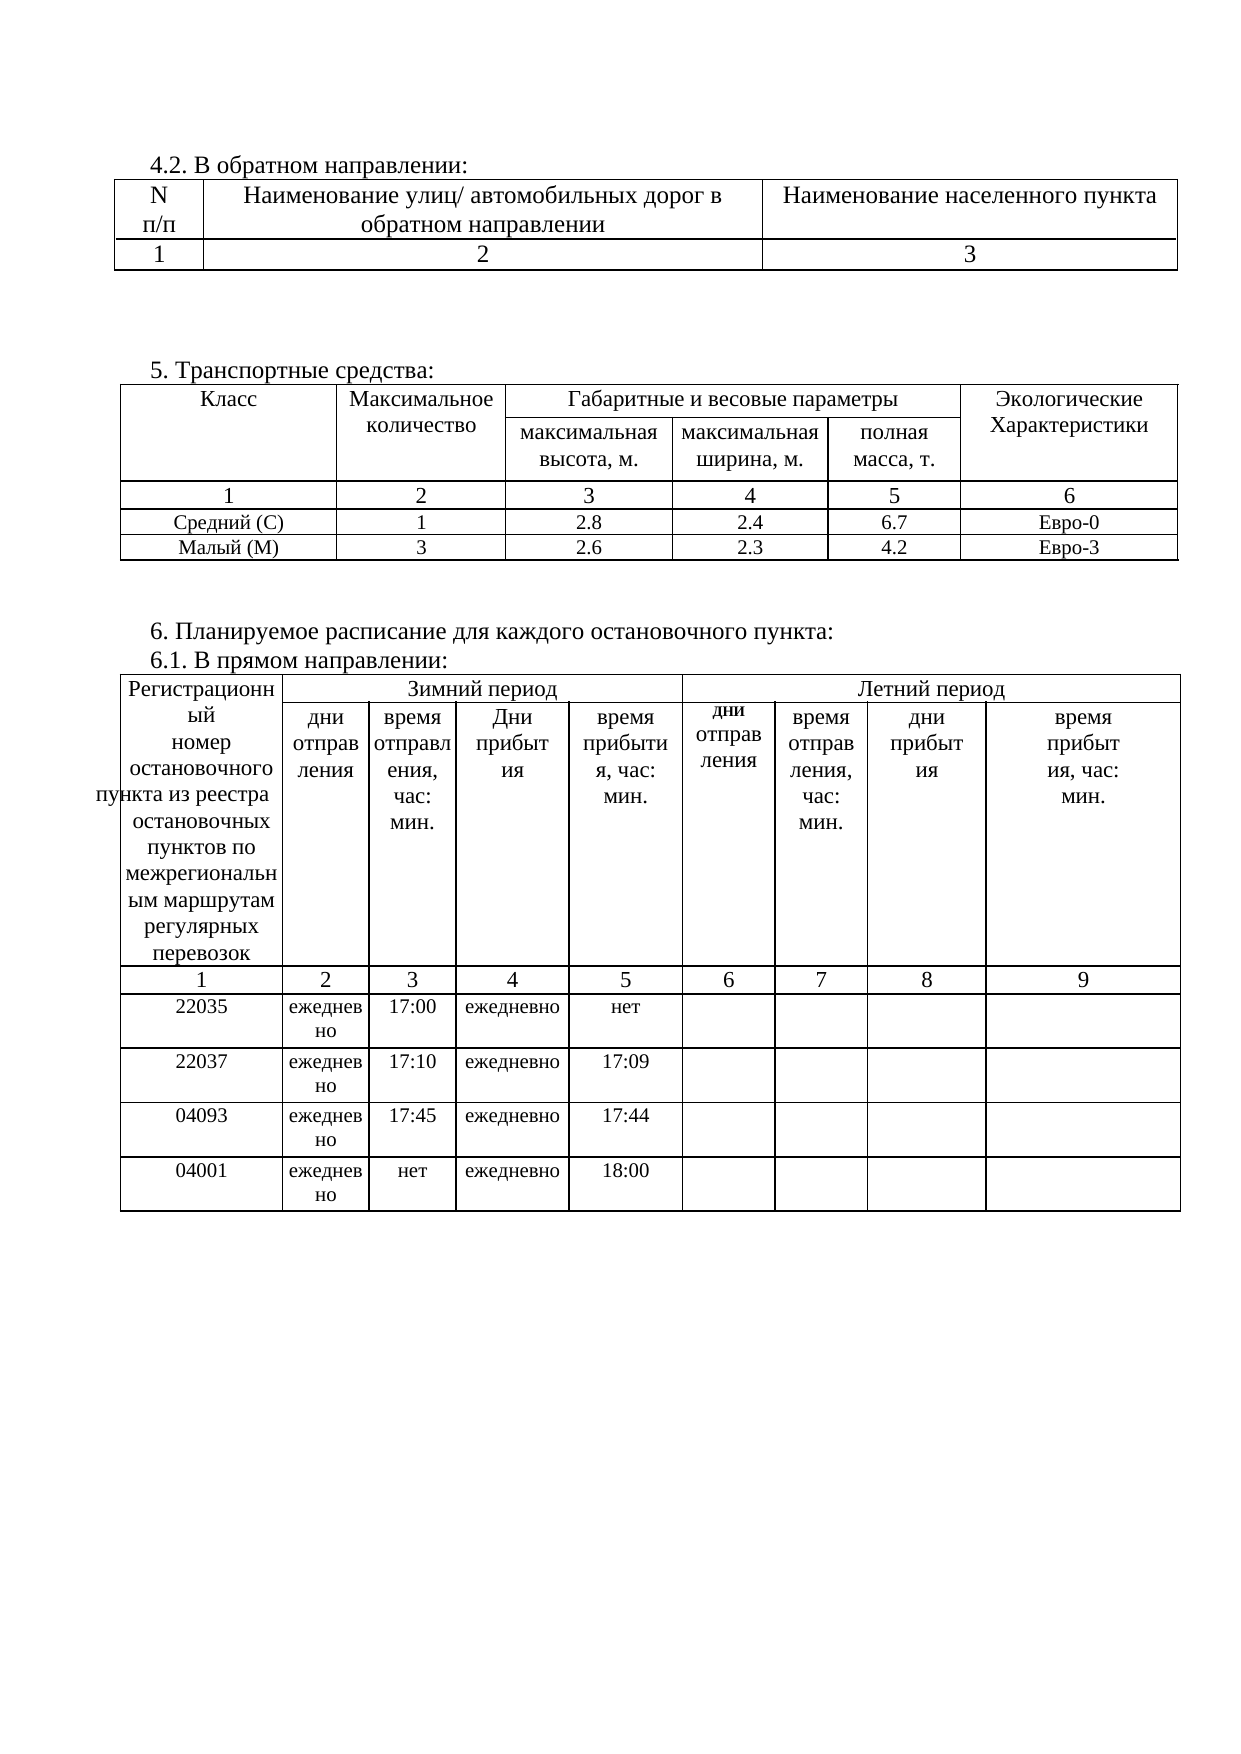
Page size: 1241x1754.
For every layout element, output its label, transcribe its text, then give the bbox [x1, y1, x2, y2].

table_cell максимальная ширина, м. [673, 418, 827, 480]
text 5. Транспортные средства: [150, 355, 1090, 383]
table_cell время отправ ления, час: мин. [776, 703, 867, 965]
text 4.2. В обратном направлении: [150, 150, 1090, 179]
table_cell Евро-0 [961, 510, 1177, 534]
table_cell 1 [121, 967, 282, 993]
table_cell 04001 [121, 1158, 282, 1210]
table_cell 9 [987, 967, 1180, 993]
table_cell 2 [204, 240, 762, 269]
table_cell 1 [115, 239, 203, 269]
table_cell [987, 1049, 1180, 1102]
table_cell Евро-3 [961, 535, 1177, 559]
table_cell 22035 [121, 995, 282, 1047]
table_cell время прибыти я, час: мин. [570, 703, 682, 965]
table_header Габаритные и весовые параметры [506, 385, 960, 417]
table_cell ежедневно [283, 1158, 368, 1210]
table_cell 5 [829, 482, 960, 508]
table_cell 1 [121, 482, 336, 508]
table_cell 4 [673, 482, 827, 508]
table_cell 1 [337, 510, 505, 534]
table_cell Дни прибыт ия [457, 703, 568, 965]
table_cell дни отправ ления [283, 703, 368, 965]
table_header Регистрационный номер остановочного пункта из реестра остановочных пунктов по межрегиональным маршрутам регулярных перевозок [121, 675, 282, 965]
table_cell 2.8 [506, 510, 672, 534]
table_cell 3 [763, 238, 1177, 269]
table_cell [776, 995, 867, 1047]
table_cell [868, 1158, 985, 1210]
table_cell 4 [457, 967, 568, 993]
table_cell время прибыт ия, час: мин. [987, 703, 1180, 965]
table_cell дни прибыт ия [868, 703, 985, 965]
table_cell ежедневно [457, 1049, 568, 1102]
table_header Класс [121, 385, 336, 480]
table_cell ежедневно [283, 995, 368, 1047]
table_cell полная масса, т. [829, 418, 960, 480]
table_header Наименование улиц/ автомобильных дорог в обратном направлении [204, 180, 762, 238]
table_cell 2 [337, 482, 505, 508]
table_cell 3 [506, 482, 672, 508]
table_cell 6.7 [829, 510, 960, 534]
table_cell [868, 995, 985, 1047]
table_cell [868, 1103, 985, 1156]
table_cell [683, 995, 774, 1047]
table_cell ежедневно [457, 995, 568, 1047]
table_cell 17:00 [370, 995, 455, 1047]
table_cell 6 [683, 967, 774, 993]
table_cell 17:10 [370, 1049, 455, 1102]
table_header Зимний период [283, 675, 682, 701]
table_cell [683, 1103, 774, 1156]
table_cell ежедневно [283, 1049, 368, 1102]
table_cell [776, 1049, 867, 1102]
table_cell 3 [337, 535, 505, 559]
table_header Летний период [683, 675, 1180, 701]
table_cell [987, 1103, 1180, 1156]
table_cell нет [570, 995, 682, 1047]
table_cell [776, 1158, 867, 1210]
table_cell 17:09 [570, 1049, 682, 1102]
table_cell 8 [868, 967, 985, 993]
table_header Максимальное количество [337, 385, 505, 480]
table_cell 17:45 [370, 1103, 455, 1156]
table_header N п/п [115, 180, 203, 238]
table_cell ежедневно [457, 1103, 568, 1156]
table_cell 18:00 [570, 1158, 682, 1210]
table_cell [987, 1158, 1180, 1210]
text 6. Планируемое расписание для каждого остановочного пункта: [150, 616, 1090, 645]
table_cell 2 [283, 967, 368, 993]
table_cell [868, 1049, 985, 1102]
table_cell 2.4 [673, 510, 827, 534]
table_cell время отправл ения, час: мин. [370, 703, 455, 965]
table_cell ежедневно [457, 1158, 568, 1210]
table_cell 4.2 [829, 535, 960, 559]
table_cell нет [370, 1158, 455, 1210]
table_cell [683, 1049, 774, 1102]
table_cell [987, 995, 1180, 1047]
table_cell 22037 [121, 1049, 282, 1102]
table_header Наименование населенного пункта [763, 180, 1177, 238]
table_cell 2.6 [506, 535, 672, 559]
table_cell 3 [370, 967, 455, 993]
table_cell Малый (М) [121, 535, 336, 559]
table_cell 7 [776, 967, 867, 993]
table_cell [683, 1158, 774, 1210]
table_cell максимальная высота, м. [506, 418, 672, 480]
table_cell 2.3 [673, 535, 827, 559]
table_cell 5 [570, 967, 682, 993]
table_cell Средний (С) [121, 510, 336, 534]
table_cell 6 [961, 482, 1177, 508]
table_header Экологические Характеристики [961, 385, 1177, 480]
table_cell [776, 1103, 867, 1156]
table_cell ДНИ отправ ления [683, 703, 774, 965]
text 6.1. В прямом направлении: [150, 645, 1090, 673]
table_cell ежедневно [283, 1103, 368, 1156]
table_cell 17:44 [570, 1103, 682, 1156]
table_cell 04093 [121, 1103, 282, 1156]
